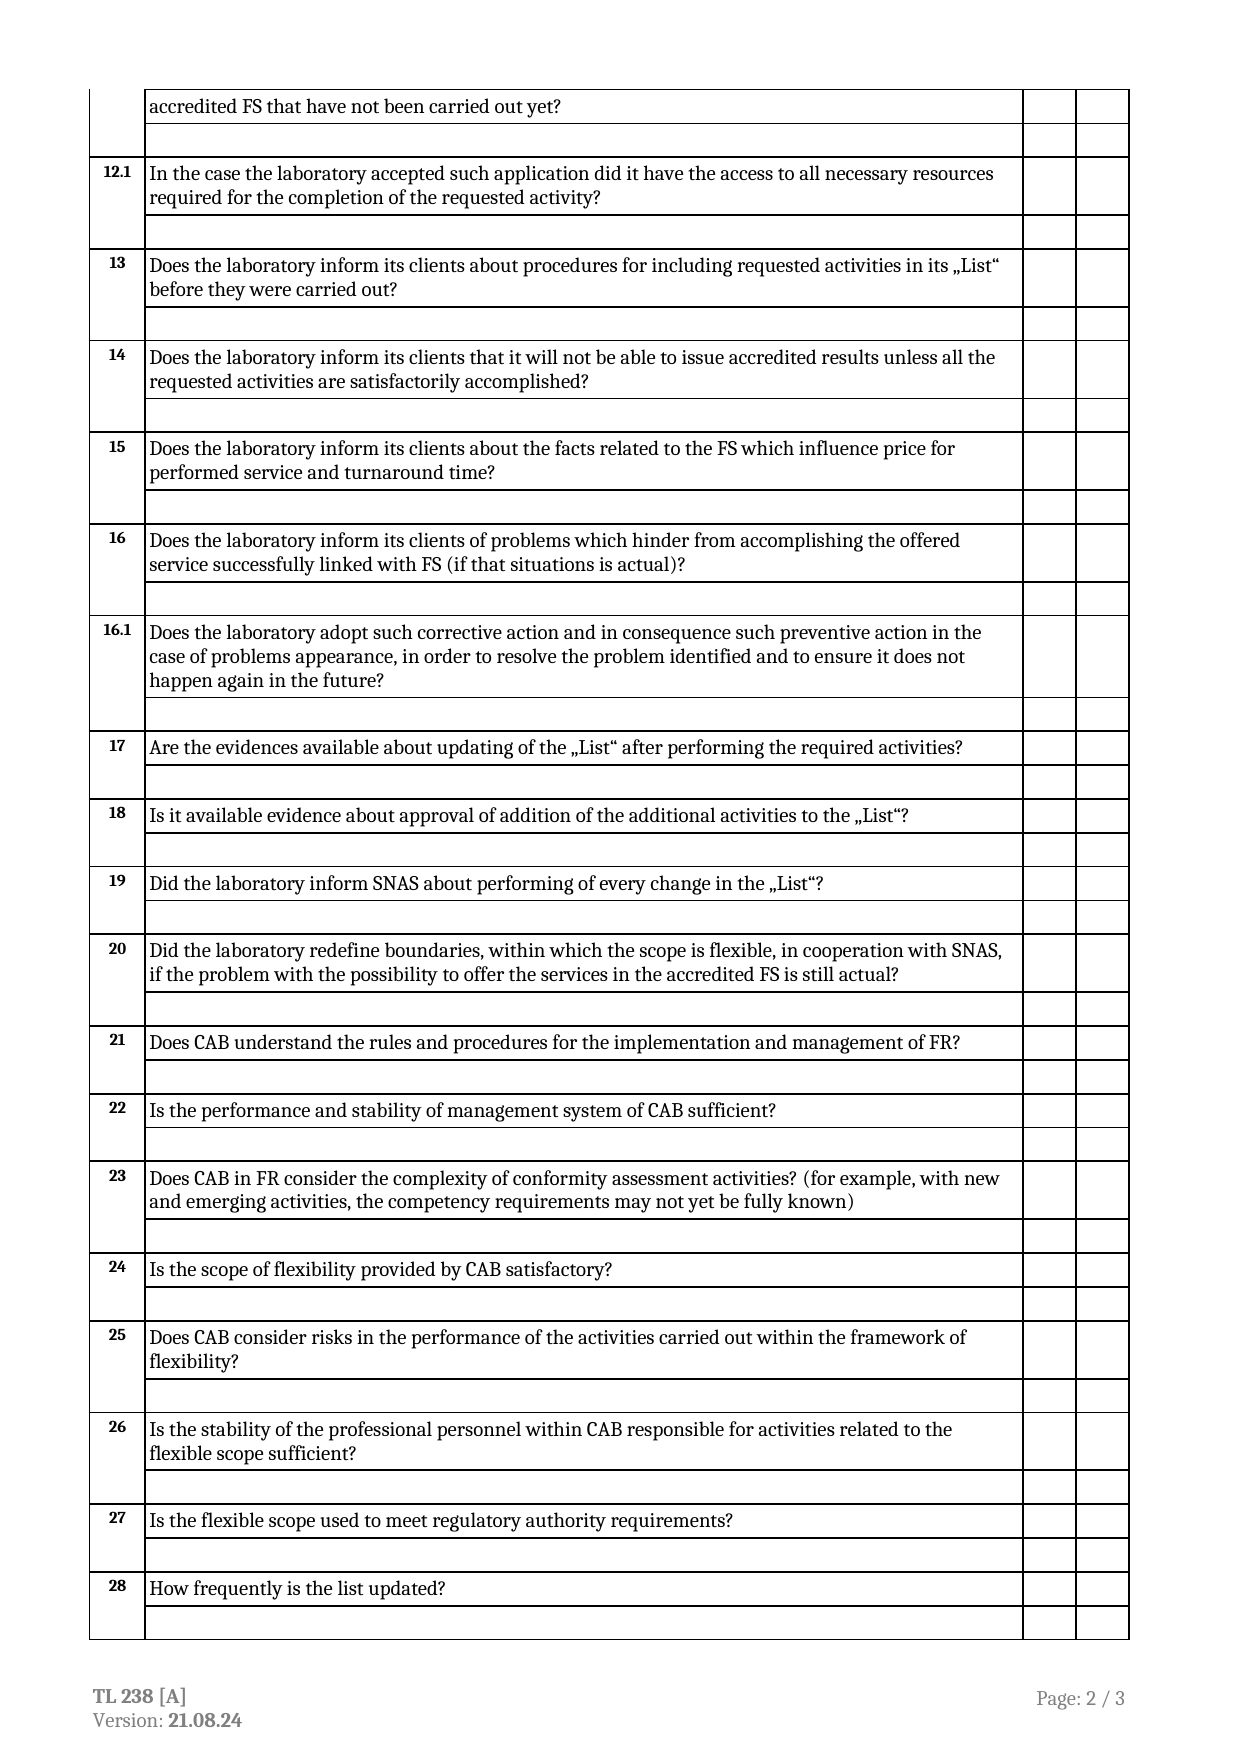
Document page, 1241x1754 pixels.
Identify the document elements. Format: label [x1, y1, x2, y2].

table_cell [1024, 583, 1075, 615]
table_cell [146, 800, 1022, 832]
table_cell [1024, 1095, 1075, 1127]
table_cell [1077, 124, 1128, 156]
table_cell [146, 867, 1022, 900]
table_cell [146, 1288, 1022, 1320]
table_cell [1077, 583, 1128, 615]
table_cell [1024, 616, 1075, 697]
table_cell [146, 1413, 1022, 1469]
table_cell [1024, 433, 1075, 489]
table_cell [1077, 1288, 1128, 1320]
table_cell [1024, 1471, 1075, 1503]
table_cell [146, 834, 1022, 866]
table_cell [1077, 993, 1128, 1025]
table_cell [1077, 1607, 1128, 1639]
table_cell [146, 399, 1022, 431]
table_cell [1077, 1413, 1128, 1469]
table_cell [146, 525, 1022, 581]
table_cell [1024, 250, 1075, 306]
table_cell [146, 732, 1022, 764]
table_cell [1077, 1061, 1128, 1093]
table_cell [146, 1471, 1022, 1503]
table_cell [1077, 90, 1128, 123]
table_cell [146, 935, 1022, 991]
table_cell [146, 1322, 1022, 1378]
table_cell [90, 1573, 144, 1639]
table_cell [1024, 800, 1075, 832]
table_cell [146, 1607, 1022, 1639]
table_cell [146, 341, 1022, 398]
table_cell [90, 800, 144, 866]
table_cell [1077, 399, 1128, 431]
table_cell [1024, 399, 1075, 431]
table_cell [90, 616, 144, 730]
table_cell [1024, 698, 1075, 730]
table_cell [1024, 1413, 1075, 1469]
table_cell [1024, 1505, 1075, 1537]
table_cell [146, 308, 1022, 340]
table_cell [1077, 433, 1128, 489]
table_cell [146, 1061, 1022, 1093]
table_cell [1077, 250, 1128, 306]
table_cell [90, 1095, 144, 1160]
table_cell [146, 993, 1022, 1025]
table_cell [1077, 158, 1128, 214]
table_cell [146, 1380, 1022, 1412]
table_cell [1024, 525, 1075, 581]
table_cell [1130, 89, 1134, 1640]
table_cell [1077, 800, 1128, 832]
table_cell [90, 935, 144, 1025]
table_cell [1077, 1322, 1128, 1378]
table_cell [1024, 732, 1075, 764]
table_cell [1024, 834, 1075, 866]
table_cell [90, 250, 144, 340]
table_cell [90, 867, 144, 933]
table_cell [1077, 616, 1128, 697]
table_cell [146, 1220, 1022, 1252]
table_cell [146, 250, 1022, 306]
table_cell [1077, 308, 1128, 340]
table_cell [1024, 1539, 1075, 1571]
table_cell [146, 124, 1022, 156]
table_cell [1077, 1471, 1128, 1503]
table_cell [1077, 867, 1128, 900]
table_cell [146, 433, 1022, 489]
table_cell [90, 1322, 144, 1412]
table_cell [1024, 216, 1075, 248]
table_cell [90, 1505, 144, 1571]
table_cell [1077, 834, 1128, 866]
table_cell [1077, 1573, 1128, 1605]
table_cell [1024, 1128, 1075, 1160]
table_cell [146, 216, 1022, 248]
table_cell [90, 525, 144, 615]
table_cell [1024, 491, 1075, 523]
table_cell [90, 1162, 144, 1252]
table_cell [1024, 867, 1075, 900]
table_cell [90, 732, 144, 798]
table_cell [1077, 525, 1128, 581]
table_cell [1077, 491, 1128, 523]
table_cell [1024, 341, 1075, 398]
table_cell [1077, 901, 1128, 933]
table_cell [146, 583, 1022, 615]
table_cell [1077, 732, 1128, 764]
table_cell [146, 1027, 1022, 1059]
table_cell [146, 158, 1022, 214]
table_cell [1024, 1027, 1075, 1059]
table_cell [1077, 698, 1128, 730]
table_cell [90, 433, 144, 523]
table_cell [1077, 935, 1128, 991]
table_cell [90, 1254, 144, 1320]
table_cell [1077, 216, 1128, 248]
table_cell [1077, 766, 1128, 798]
table_cell [1077, 1505, 1128, 1537]
table_cell [146, 1505, 1022, 1537]
table_cell [146, 1128, 1022, 1160]
table_cell [1024, 90, 1075, 123]
table_cell [1024, 1254, 1075, 1286]
table_cell [1077, 1095, 1128, 1127]
table_cell [1024, 935, 1075, 991]
table_cell [1024, 1607, 1075, 1639]
table_cell [1024, 124, 1075, 156]
table_cell [1077, 1380, 1128, 1412]
table_cell [146, 766, 1022, 798]
table_cell [1024, 1061, 1075, 1093]
table_cell [146, 1095, 1022, 1127]
table_cell [1024, 158, 1075, 214]
table_cell [146, 90, 1022, 123]
table_cell [1024, 993, 1075, 1025]
table_cell [90, 1027, 144, 1093]
table_cell [1024, 1162, 1075, 1218]
table_cell [1077, 1162, 1128, 1218]
table_cell [146, 616, 1022, 697]
table_cell [1024, 901, 1075, 933]
table_cell [1024, 1322, 1075, 1378]
table_cell [1077, 341, 1128, 398]
table_cell [1077, 1539, 1128, 1571]
table_cell [1024, 1380, 1075, 1412]
table_cell [90, 341, 144, 431]
table_cell [146, 1573, 1022, 1605]
table_cell [90, 158, 144, 248]
table_cell [1077, 1220, 1128, 1252]
table_cell [1077, 1128, 1128, 1160]
table_cell [146, 1254, 1022, 1286]
table_cell [146, 1539, 1022, 1571]
table_cell [1077, 1027, 1128, 1059]
table_cell [1024, 766, 1075, 798]
table_cell [146, 901, 1022, 933]
table_cell [146, 698, 1022, 730]
table_cell [146, 491, 1022, 523]
table_cell [1024, 1573, 1075, 1605]
table_cell [1024, 1288, 1075, 1320]
table_cell [1024, 308, 1075, 340]
table_cell [146, 1162, 1022, 1218]
table_cell [90, 89, 144, 156]
table_cell [1024, 1220, 1075, 1252]
table_cell [1077, 1254, 1128, 1286]
table_cell [90, 1413, 144, 1503]
